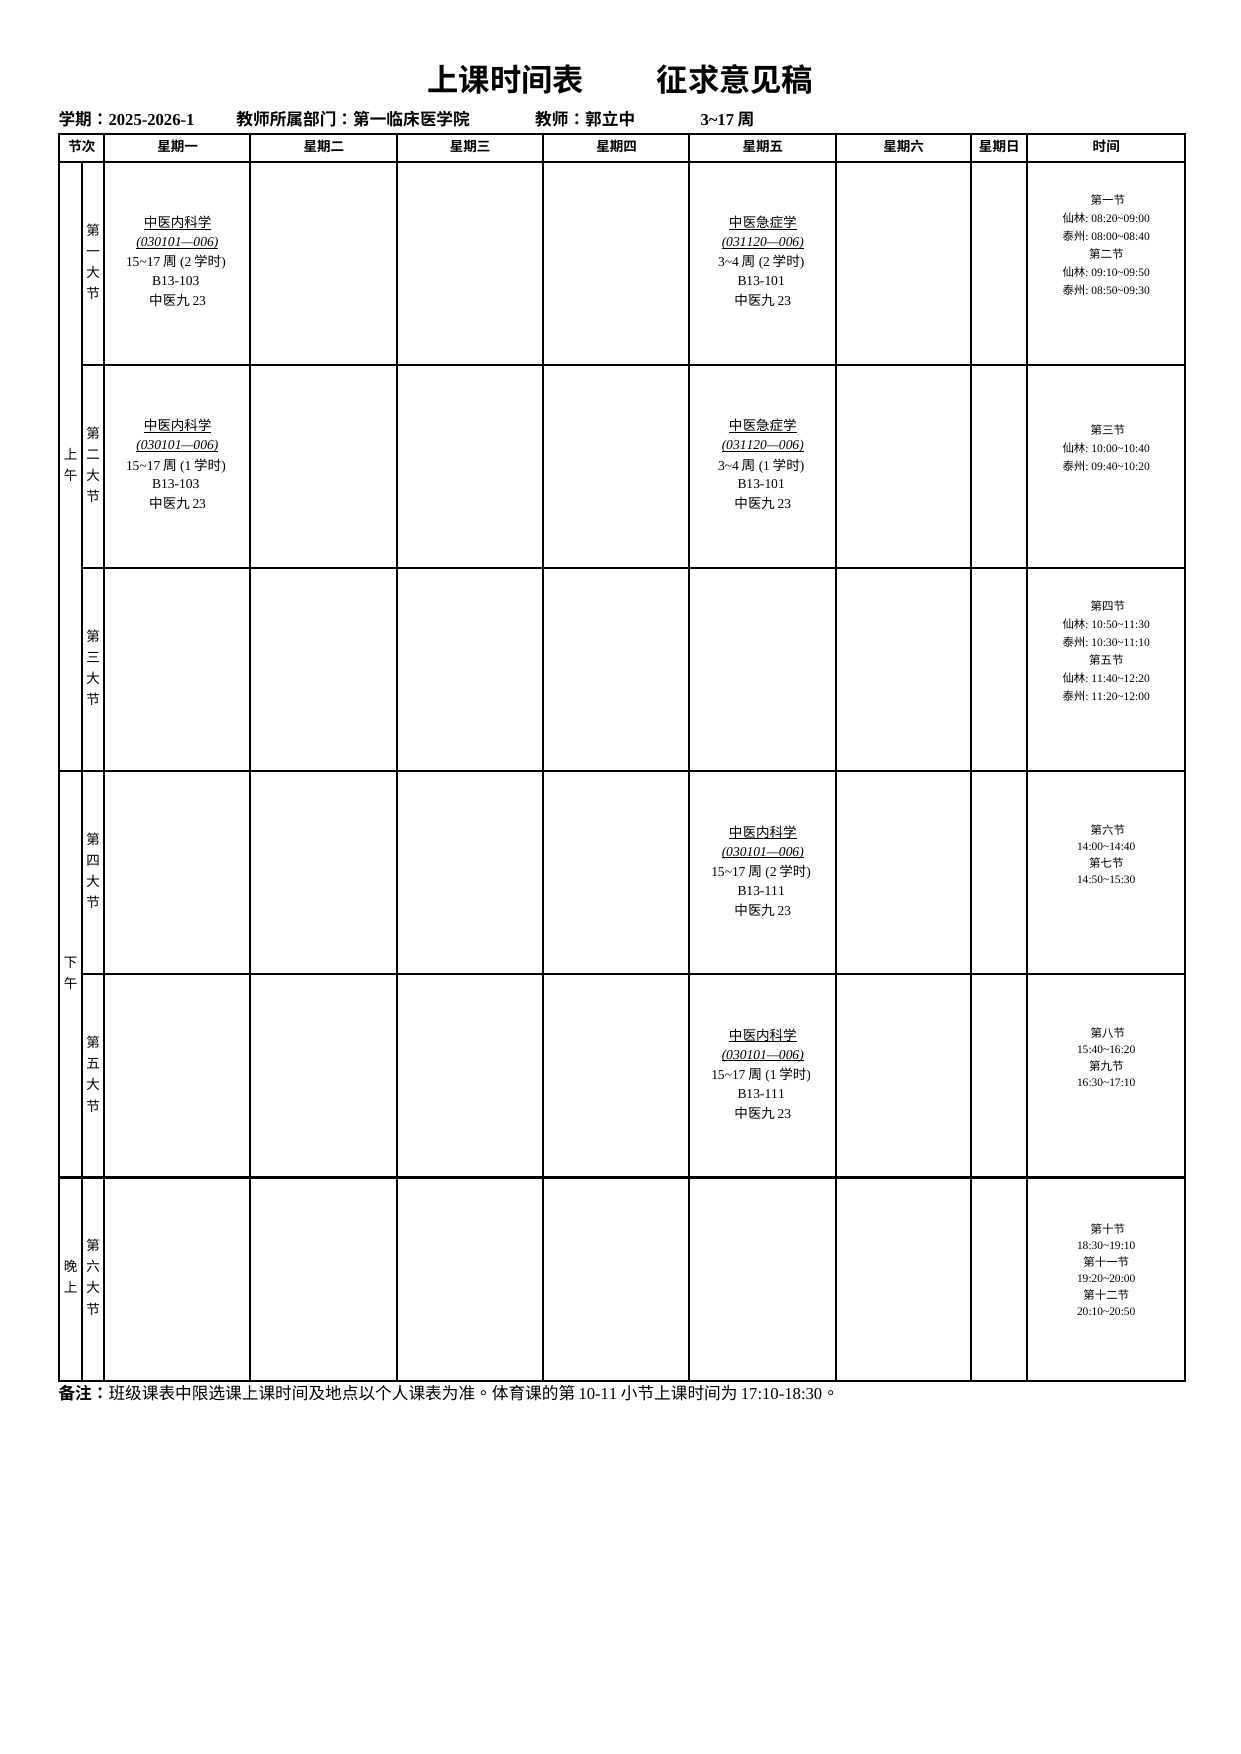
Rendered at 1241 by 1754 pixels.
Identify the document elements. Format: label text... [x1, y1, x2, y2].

table_cell 第十节 18:30~19:10 第十一节 19:20~20:00 第十二节 20:10~20:50 [1028, 1179, 1184, 1379]
table_header 节次 [60, 135, 103, 161]
table_cell 第三节 仙林: 10:00~10:40 泰州: 09:40~10:20 [1028, 366, 1184, 567]
table_cell [251, 975, 396, 1176]
table_cell [837, 163, 970, 364]
table_cell [972, 772, 1026, 973]
table_cell [837, 1179, 970, 1379]
table_cell [972, 975, 1026, 1176]
table_cell [251, 772, 396, 973]
table_cell [398, 1179, 542, 1379]
table_cell 中医内科学 (030101—006) 15~17周 (1学时) B13-103 中医九23 [105, 366, 249, 567]
table_cell [251, 569, 396, 770]
table_cell [690, 1179, 835, 1379]
text 上课时间表 征求意见稿 [58, 58, 1182, 101]
table_cell 第二大节 [83, 366, 103, 567]
table_header 星期一 [105, 135, 249, 161]
table_cell [544, 569, 688, 770]
table_header 时间 [1028, 135, 1184, 161]
table_cell 第一节 仙林: 08:20~09:00 泰州: 08:00~08:40 第二节 仙林: 09:10~09:50 泰州: 08:50~09:30 [1028, 163, 1184, 364]
table_cell [972, 1179, 1026, 1379]
table_cell 第三大节 [83, 569, 103, 770]
table_cell [544, 975, 688, 1176]
table_cell 第八节 15:40~16:20 第九节 16:30~17:10 [1028, 975, 1184, 1176]
text 学期：2025-2026-1 教师所属部门：第一临床医学院 教师：郭立中 3~17周 [58, 107, 1182, 130]
table_header 星期五 [690, 135, 835, 161]
table_cell [105, 772, 249, 973]
table_cell 第六节 14:00~14:40 第七节 14:50~15:30 [1028, 772, 1184, 973]
table_header 星期六 [837, 135, 970, 161]
table_cell [105, 975, 249, 1176]
table_cell [972, 569, 1026, 770]
table_cell [398, 975, 542, 1176]
table_cell [251, 1179, 396, 1379]
table_cell 第五大节 [83, 975, 103, 1176]
table_cell 下午 [60, 772, 81, 1176]
table_cell [837, 569, 970, 770]
table_cell 上午 [60, 163, 81, 770]
table_cell 中医急症学 (031120—006) 3~4周 (1学时) B13-101 中医九23 [690, 366, 835, 567]
table_cell [544, 163, 688, 364]
table_cell 第四节 仙林: 10:50~11:30 泰州: 10:30~11:10 第五节 仙林: 11:40~12:20 泰州: 11:20~12:00 [1028, 569, 1184, 770]
table_cell [398, 569, 542, 770]
table_cell [105, 569, 249, 770]
table_cell 第四大节 [83, 772, 103, 973]
table_cell 中医内科学 (030101—006) 15~17周 (2学时) B13-103 中医九23 [105, 163, 249, 364]
table_cell [972, 366, 1026, 567]
table_cell [251, 163, 396, 364]
table_cell [251, 366, 396, 567]
table_header 星期三 [398, 135, 542, 161]
table_cell [544, 366, 688, 567]
table_cell [690, 569, 835, 770]
table_cell [837, 975, 970, 1176]
table_cell 第六大节 [83, 1179, 103, 1379]
table_cell [837, 772, 970, 973]
table_cell 中医内科学 (030101—006) 15~17周 (1学时) B13-111 中医九23 [690, 975, 835, 1176]
table_header 星期日 [972, 135, 1026, 161]
table_cell 中医急症学 (031120—006) 3~4周 (2学时) B13-101 中医九23 [690, 163, 835, 364]
table_cell [837, 366, 970, 567]
table_cell [105, 1179, 249, 1379]
table_header 星期二 [251, 135, 396, 161]
table_cell [544, 772, 688, 973]
table_header 星期四 [544, 135, 688, 161]
table_cell 第一大节 [83, 163, 103, 364]
table_cell [398, 772, 542, 973]
table_cell [972, 163, 1026, 364]
table_cell [398, 163, 542, 364]
table_cell [398, 366, 542, 567]
text 备注：班级课表中限选课上课时间及地点以个人课表为准。体育课的第10-11小节上课时间为17:10-18:30。 [58, 1382, 1182, 1404]
table_cell 中医内科学 (030101—006) 15~17周 (2学时) B13-111 中医九23 [690, 772, 835, 973]
table_cell 晚上 [60, 1179, 81, 1379]
table_cell [544, 1179, 688, 1379]
